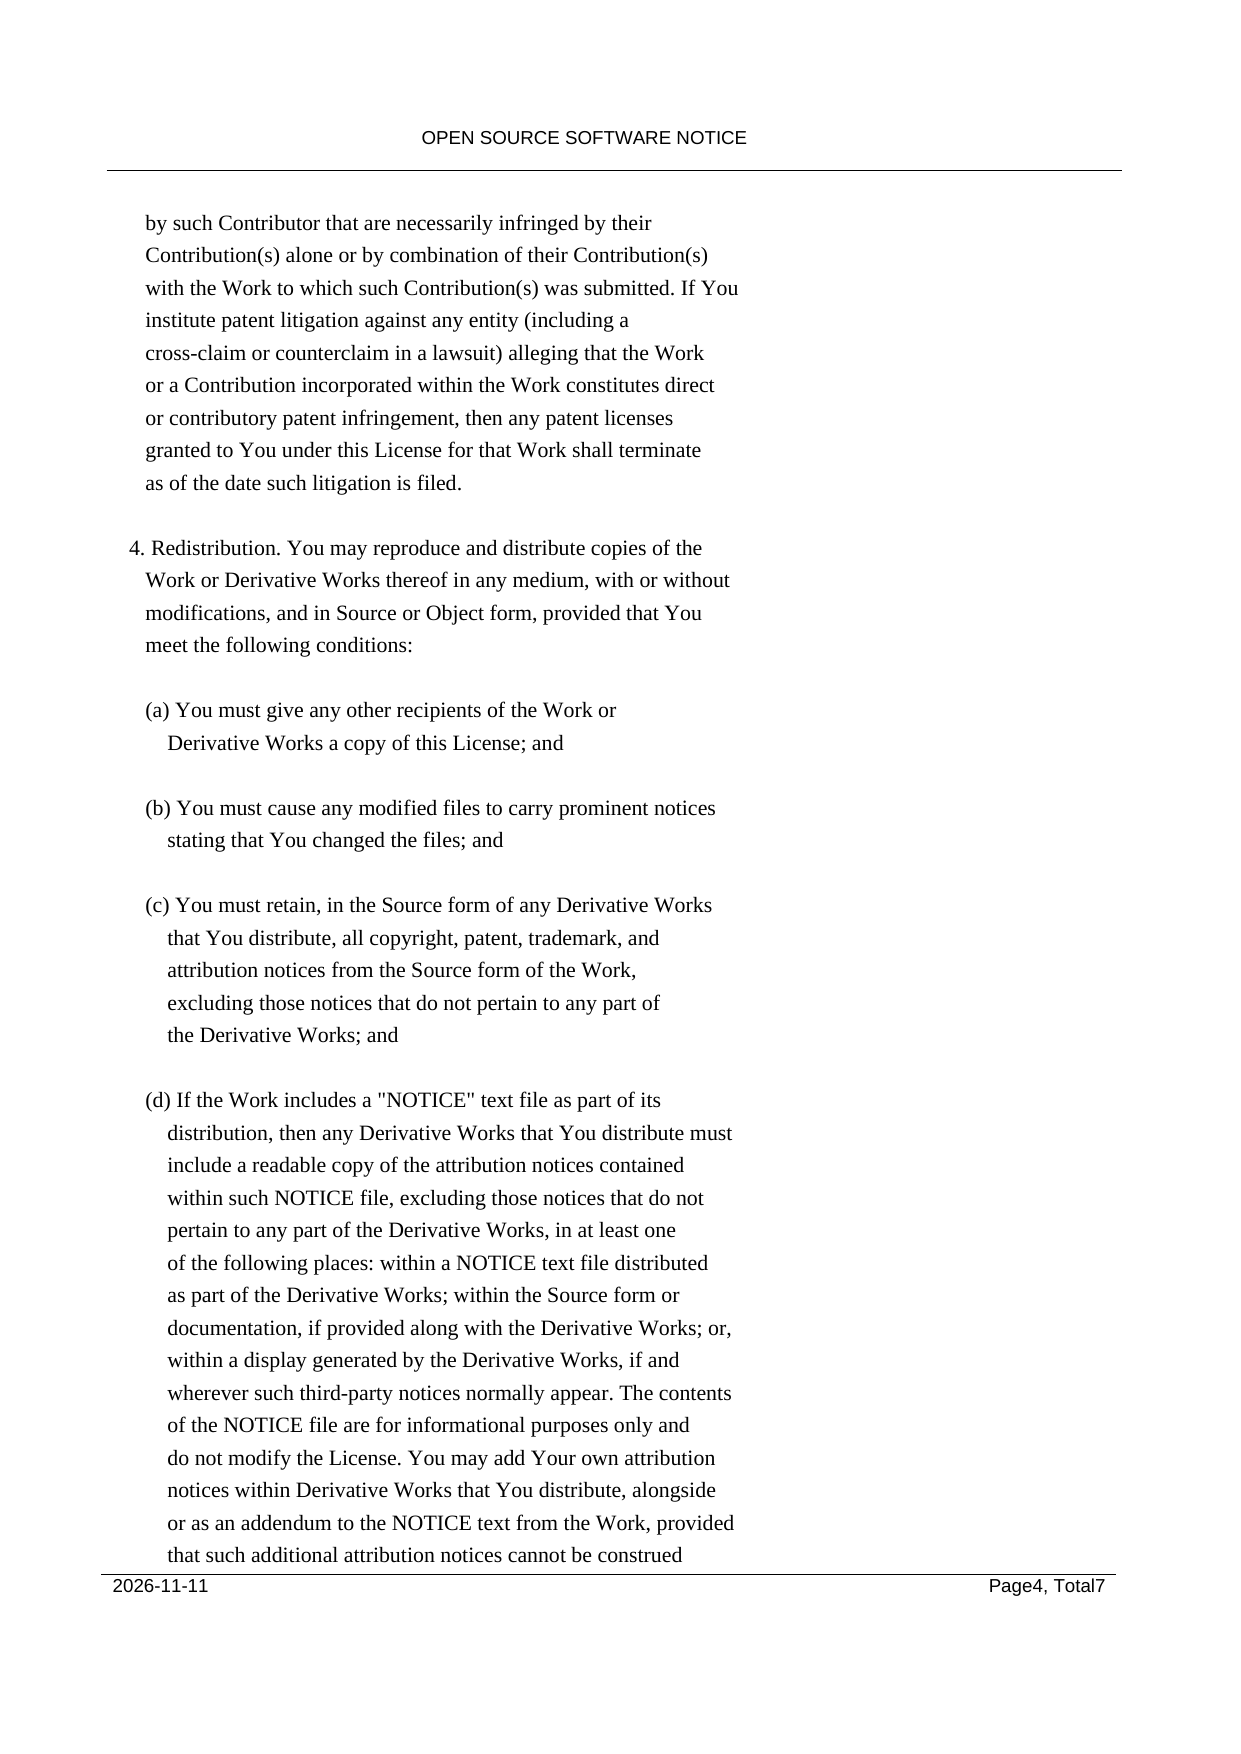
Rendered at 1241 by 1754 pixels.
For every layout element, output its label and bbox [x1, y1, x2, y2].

text [112, 206, 1128, 1571]
